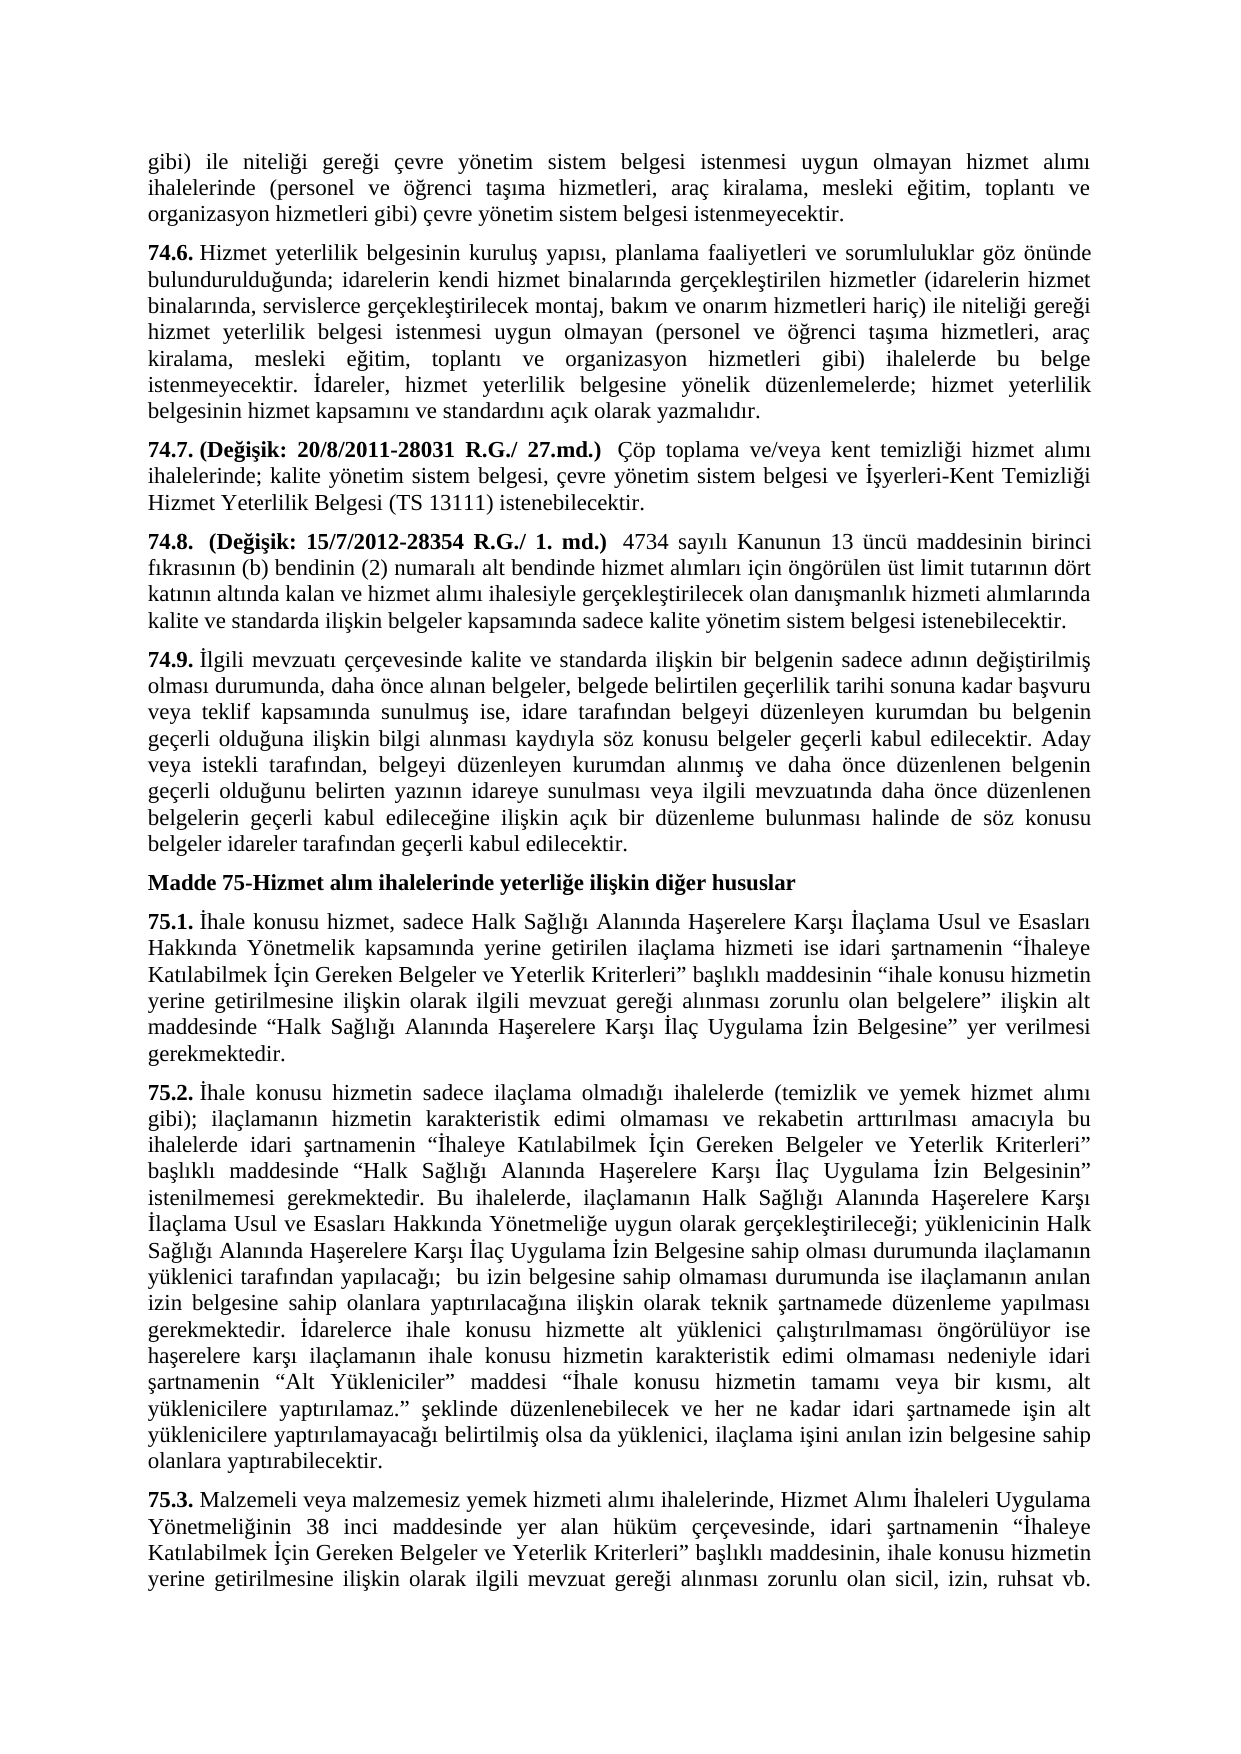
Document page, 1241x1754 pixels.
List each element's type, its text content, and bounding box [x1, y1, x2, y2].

text 75.2. İhale konusu hizmetin sadece ilaçlama olmadığı ihalelerde (temizlik ve yemek hizmet alımı gibi); ilaçlamanın hizmetin karakteristik edimi olmaması ve rekabetin arttırılması amacıyla bu ihalelerde idari şartnamenin “İhaleye Katılabilmek İçin Gereken Belgeler ve Yeterlik Kriterleri” başlıklı maddesinde “Halk Sağlığı Alanında Haşerelere Karşı İlaç Uygulama İzin Belgesinin” istenilmemesi gerekmektedir. Bu ihalelerde, ilaçlamanın Halk Sağlığı Alanında Haşerelere Karşı İlaçlama Usul ve Esasları Hakkında Yönetmeliğe uygun olarak gerçekleştirileceği; yüklenicinin Halk Sağlığı Alanında Haşerelere Karşı İlaç Uygulama İzin Belgesine sahip olması durumunda ilaçlamanın yüklenici tarafından yapılacağı; bu izin belgesine sahip olmaması durumunda ise ilaçlamanın anılan izin belgesine sahip olanlara yaptırılacağına ilişkin olarak teknik şartnamede düzenleme yapılması gerekmektedir. İdarelerce ihale konusu hizmette alt yüklenici çalıştırılmaması öngörülüyor ise haşerelere karşı ilaçlamanın ihale konusu hizmetin karakteristik edimi olmaması nedeniyle idari şartnamenin “Alt Yükleniciler” maddesi “İhale konusu hizmetin tamamı veya bir kısmı, alt yüklenicilere yaptırılamaz.” şeklinde düzenlenebilecek ve her ne kadar idari şartnamede işin alt yüklenicilere yaptırılamayacağı belirtilmiş olsa da yüklenici, ilaçlama işini anılan izin belgesine sahip olanlara yaptırabilecektir. [148, 1078, 1092, 1474]
text 74.6. Hizmet yeterlilik belgesinin kuruluş yapısı, planlama faaliyetleri ve sorumluluklar göz önünde bulundurulduğunda; idarelerin kendi hizmet binalarında gerçekleştirilen hizmetler (idarelerin hizmet binalarında, servislerce gerçekleştirilecek montaj, bakım ve onarım hizmetleri hariç) ile niteliği gereği hizmet yeterlilik belgesi istenmesi uygun olmayan (personel ve öğrenci taşıma hizmetleri, araç kiralama, mesleki eğitim, toplantı ve organizasyon hizmetleri gibi) ihalelerde bu belge istenmeyecektir. İdareler, hizmet yeterlilik belgesine yönelik düzenlemelerde; hizmet yeterlilik belgesinin hizmet kapsamını ve standardını açık olarak yazmalıdır. [148, 239, 1092, 424]
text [148, 1486, 1092, 1592]
text 74.9. İlgili mevzuatı çerçevesinde kalite ve standarda ilişkin bir belgenin sadece adının değiştirilmiş olması durumunda, daha önce alınan belgeler, belgede belirtilen geçerlilik tarihi sonuna kadar başvuru veya teklif kapsamında sunulmuş ise, idare tarafından belgeyi düzenleyen kurumdan bu belgenin geçerli olduğuna ilişkin bilgi alınması kaydıyla söz konusu belgeler geçerli kabul edilecektir. Aday veya istekli tarafından, belgeyi düzenleyen kurumdan alınmış ve daha önce düzenlenen belgenin geçerli olduğunu belirten yazının idareye sunulması veya ilgili mevzuatında daha önce düzenlenen belgelerin geçerli kabul edileceğine ilişkin açık bir düzenleme bulunması halinde de söz konusu belgeler idareler tarafından geçerli kabul edilecektir. [148, 646, 1092, 857]
text 74.8. (Değişik: 15/7/2012-28354 R.G./ 1. md.) 4734 sayılı Kanunun 13 üncü maddesinin birinci fıkrasının (b) bendinin (2) numaralı alt bendinde hizmet alımları için öngörülen üst limit tutarının dört katının altında kalan ve hizmet alımı ihalesiyle gerçekleştirilecek olan danışmanlık hizmeti alımlarında kalite ve standarda ilişkin belgeler kapsamında sadece kalite yönetim sistem belgesi istenebilecektir. [148, 528, 1092, 633]
text Madde 75-Hizmet alım ihalelerinde yeterliğe ilişkin diğer hususlar [148, 869, 1092, 895]
text 74.7. (Değişik: 20/8/2011-28031 R.G./ 27.md.) Çöp toplama ve/veya kent temizliği hizmet alımı ihalelerinde; kalite yönetim sistem belgesi, çevre yönetim sistem belgesi ve İşyerleri-Kent Temizliği Hizmet Yeterlilik Belgesi (TS 13111) istenebilecektir. [148, 436, 1092, 515]
text 75.1. İhale konusu hizmet, sadece Halk Sağlığı Alanında Haşerelere Karşı İlaçlama Usul ve Esasları Hakkında Yönetmelik kapsamında yerine getirilen ilaçlama hizmeti ise idari şartnamenin “İhaleye Katılabilmek İçin Gereken Belgeler ve Yeterlik Kriterleri” başlıklı maddesinin “ihale konusu hizmetin yerine getirilmesine ilişkin olarak ilgili mevzuat gereği alınması zorunlu olan belgelere” ilişkin alt maddesinde “Halk Sağlığı Alanında Haşerelere Karşı İlaç Uygulama İzin Belgesine” yer verilmesi gerekmektedir. [148, 908, 1092, 1066]
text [148, 148, 1092, 227]
